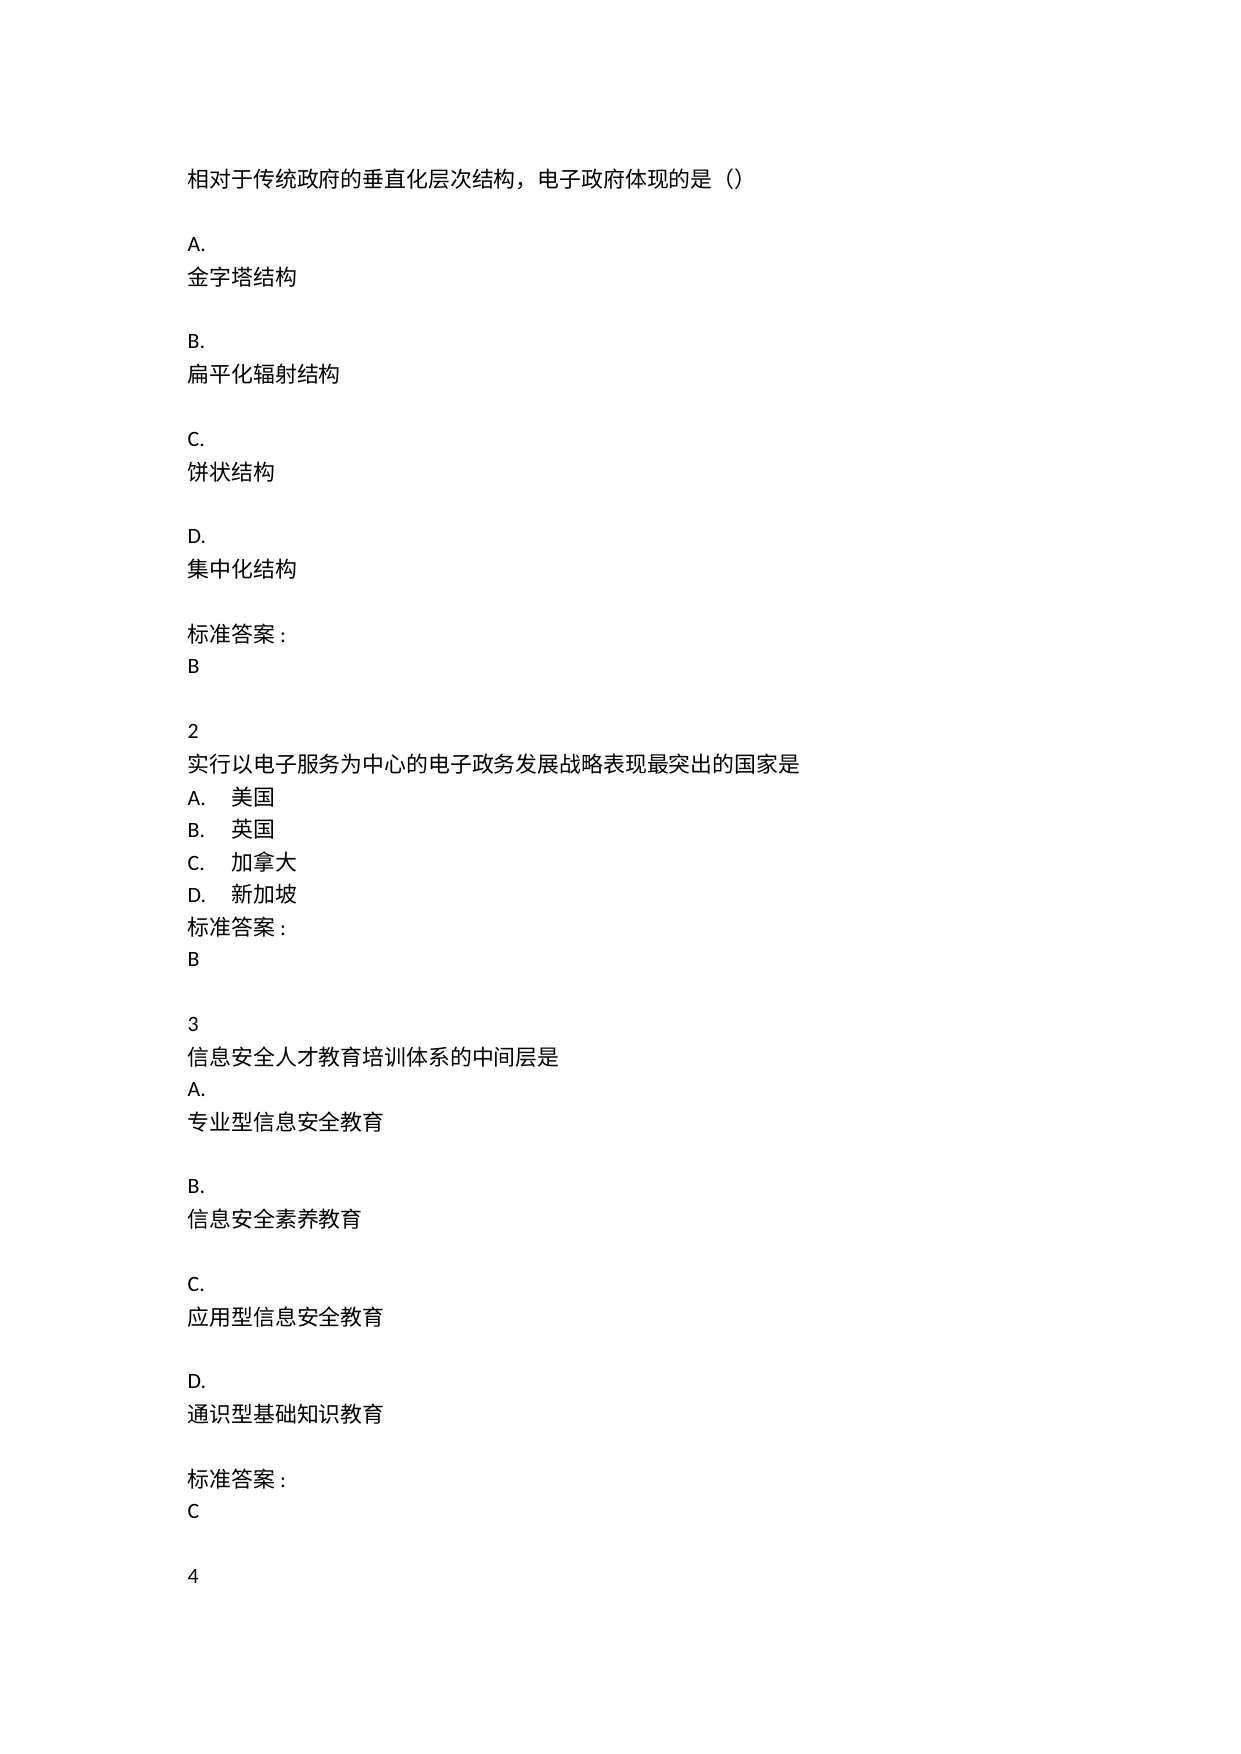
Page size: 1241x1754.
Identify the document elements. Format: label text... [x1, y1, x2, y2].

text C. [187, 422, 1053, 454]
text D. [187, 519, 1053, 552]
text 金字塔结构 [187, 259, 1053, 292]
text B. [187, 324, 1053, 357]
text D. [187, 1364, 1053, 1397]
text C. [187, 1267, 1053, 1299]
text 相对于传统政府的垂直化层次结构，电子政府体现的是（） [187, 162, 1053, 194]
text B. [187, 1169, 1053, 1202]
text 2 [187, 714, 1053, 747]
text D. 新加坡 [187, 877, 1053, 909]
text A. [187, 227, 1053, 259]
text 4 [187, 1559, 1053, 1592]
text 标准答案 : [187, 617, 1053, 649]
text 应用型信息安全教育 [187, 1299, 1053, 1332]
text 信息安全人才教育培训体系的中间层是 [187, 1039, 1053, 1072]
text A. 美国 [187, 779, 1053, 812]
text 标准答案 : [187, 909, 1053, 942]
text 通识型基础知识教育 [187, 1397, 1053, 1429]
text 扁平化辐射结构 [187, 357, 1053, 389]
text A. [187, 1072, 1053, 1104]
text 实行以电子服务为中心的电子政务发展战略表现最突出的国家是 [187, 747, 1053, 779]
text 饼状结构 [187, 454, 1053, 487]
text C [187, 1494, 1053, 1527]
text 集中化结构 [187, 552, 1053, 584]
text C. 加拿大 [187, 844, 1053, 877]
text 3 [187, 1007, 1053, 1039]
text 信息安全素养教育 [187, 1202, 1053, 1234]
text 标准答案 : [187, 1462, 1053, 1494]
text B [187, 942, 1053, 974]
text 专业型信息安全教育 [187, 1104, 1053, 1137]
text B [187, 649, 1053, 682]
text B. 英国 [187, 812, 1053, 844]
